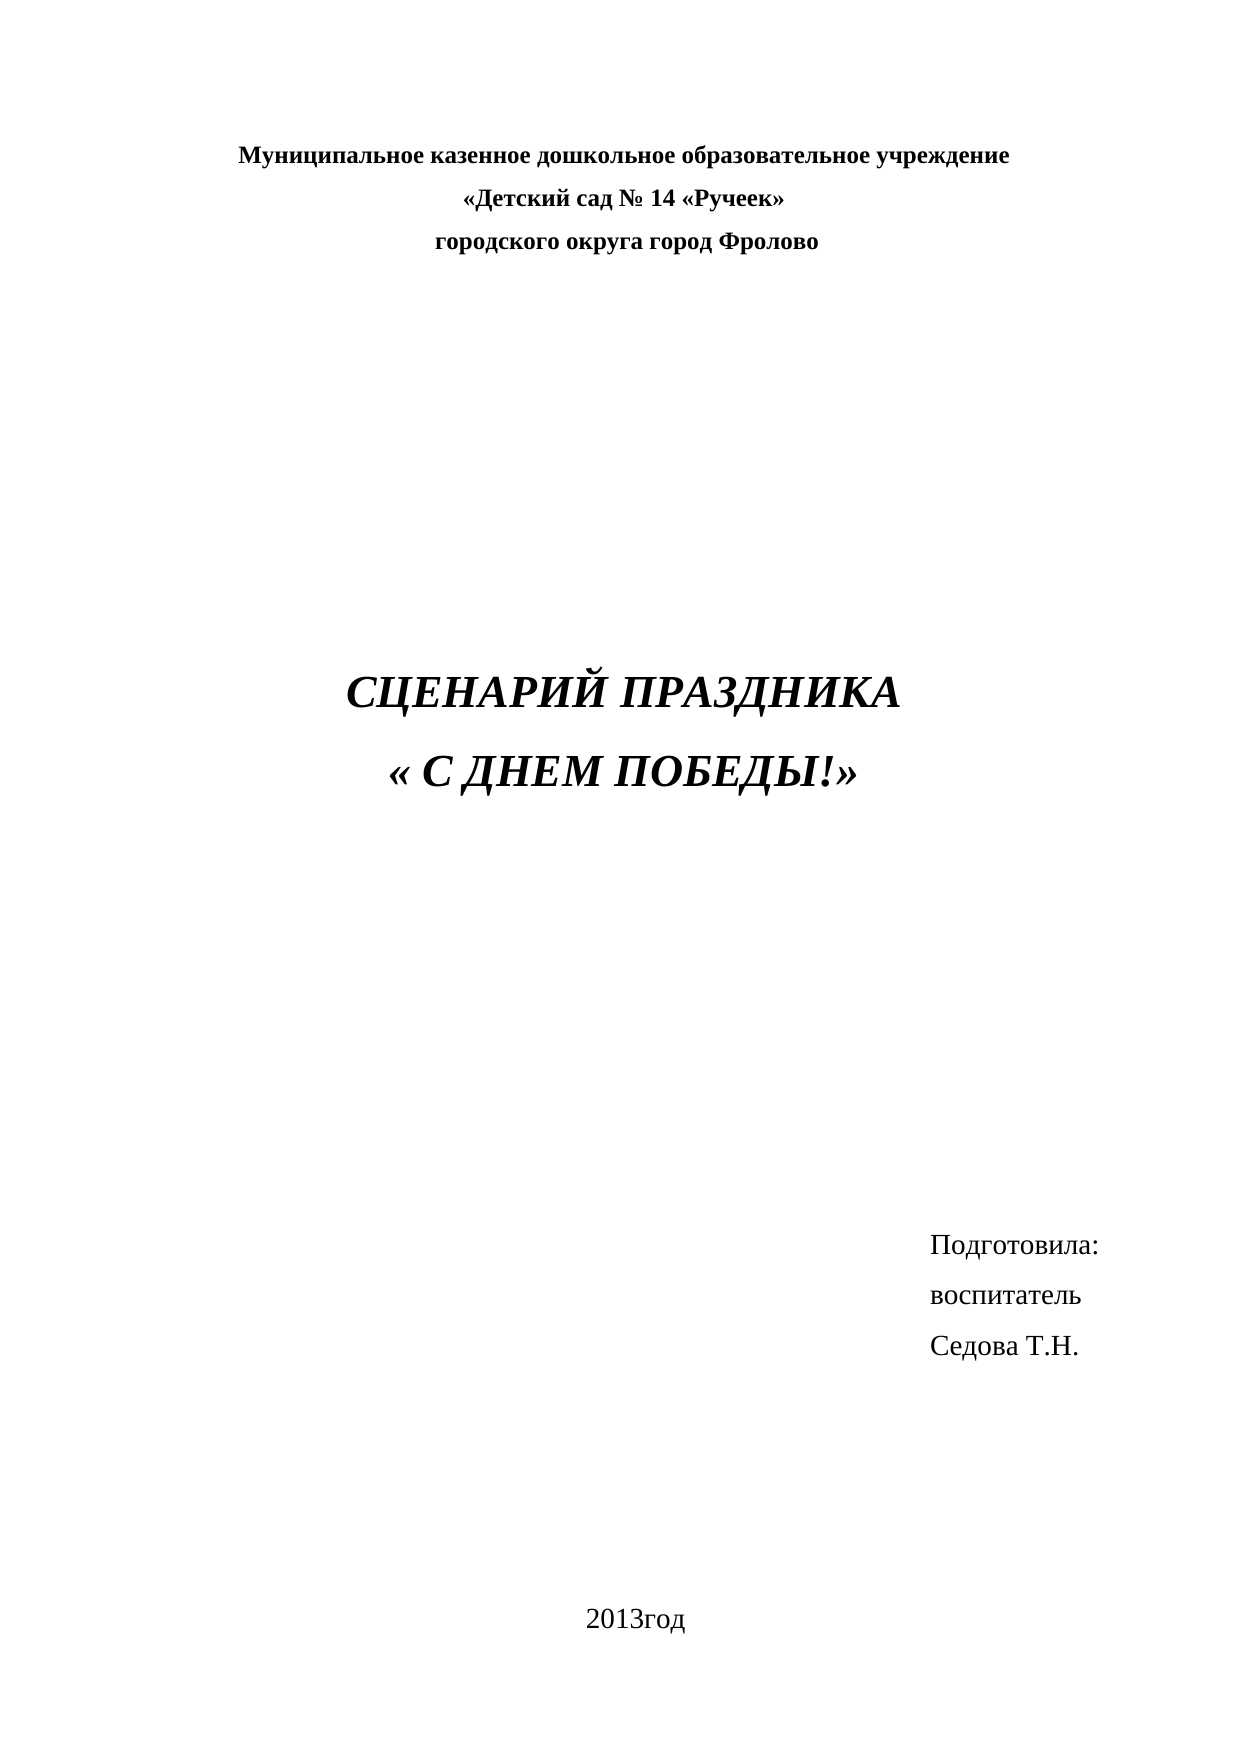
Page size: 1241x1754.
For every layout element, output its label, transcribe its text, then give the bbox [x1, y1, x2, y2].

text 2013год [121, 1595, 1150, 1637]
text « С ДНЕМ ПОБЕДЫ!» [91, 743, 1156, 796]
text городского округа город Фролово [91, 226, 1156, 255]
text Муниципальное казенное дошкольное образовательное учреждение [91, 140, 1156, 168]
text «Детский сад № 14 «Ручеек» [91, 183, 1156, 212]
text СЦЕНАРИЙ ПРАЗДНИКА [91, 664, 1156, 717]
text воспитатель [91, 1277, 1156, 1311]
text Подготовила: [91, 1227, 1156, 1261]
text Седова Т.Н. [91, 1328, 1156, 1361]
